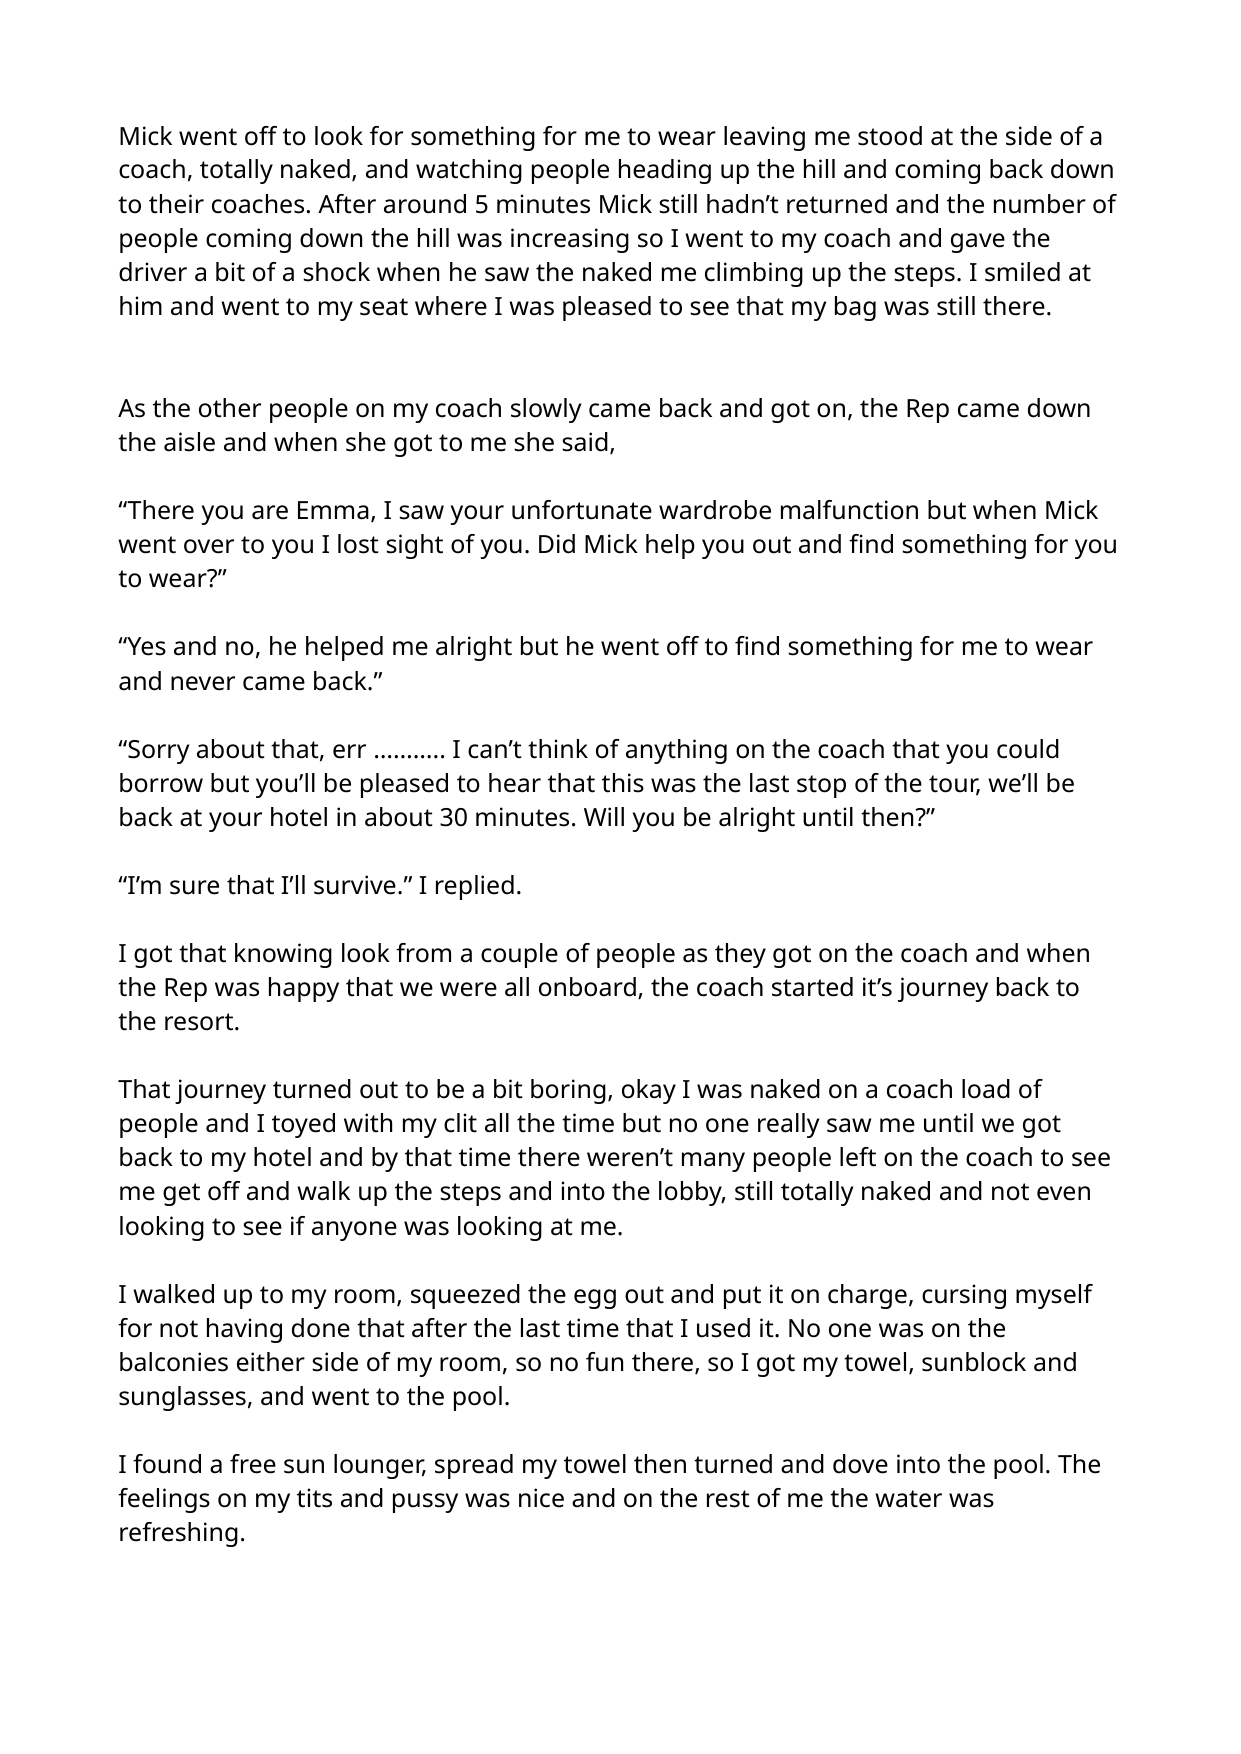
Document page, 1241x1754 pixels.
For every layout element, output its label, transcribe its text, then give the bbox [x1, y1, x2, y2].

text “Sorry about that, err ……….. I can’t think of anything on the coach that you could borrow but you’ll be pleased to hear that this was the last stop of the tour, we’ll be back at your hotel in about 30 minutes. Will you be alright until then?” [118, 731, 1122, 833]
text Mick went off to look for something for me to wear leaving me stood at the side of a coach, totally naked, and watching people heading up the hill and coming back down to their coaches. After around 5 minutes Mick still hadn’t returned and the number of people coming down the hill was increasing so I went to my coach and gave the driver a bit of a shock when he saw the naked me climbing up the steps. I smiled at him and went to my seat where I was pleased to see that my bag was still there. [118, 118, 1122, 322]
text I found a free sun lounger, spread my towel then turned and dove into the pool. The feelings on my tits and pussy was nice and on the rest of me the water was refreshing. [118, 1447, 1122, 1549]
text “I’m sure that I’ll survive.” I replied. [118, 867, 1122, 902]
text As the other people on my coach slowly came back and got on, the Rep came down the aisle and when she got to me she said, [118, 391, 1122, 459]
text That journey turned out to be a bit boring, okay I was naked on a coach load of people and I toyed with my clit all the time but no one really saw me until we got back to my hotel and by that time there weren’t many people left on the coach to see me get off and walk up the steps and into the lobby, still totally naked and not even looking to see if anyone was looking at me. [118, 1072, 1122, 1242]
text I got that knowing look from a couple of people as they got on the coach and when the Rep was happy that we were all onboard, the coach started it’s journey back to the resort. [118, 936, 1122, 1038]
text I walked up to my room, squeezed the egg out and put it on charge, cursing myself for not having done that after the last time that I used it. No one was on the balconies either side of my room, so no fun there, so I got my towel, sunblock and sunglasses, and went to the pool. [118, 1276, 1122, 1412]
text “Yes and no, he helped me alright but he went off to find something for me to wear and never came back.” [118, 629, 1122, 697]
text “There you are Emma, I saw your unfortunate wardrobe malfunction but when Mick went over to you I lost sight of you. Did Mick help you out and find something for you to wear?” [118, 493, 1122, 595]
